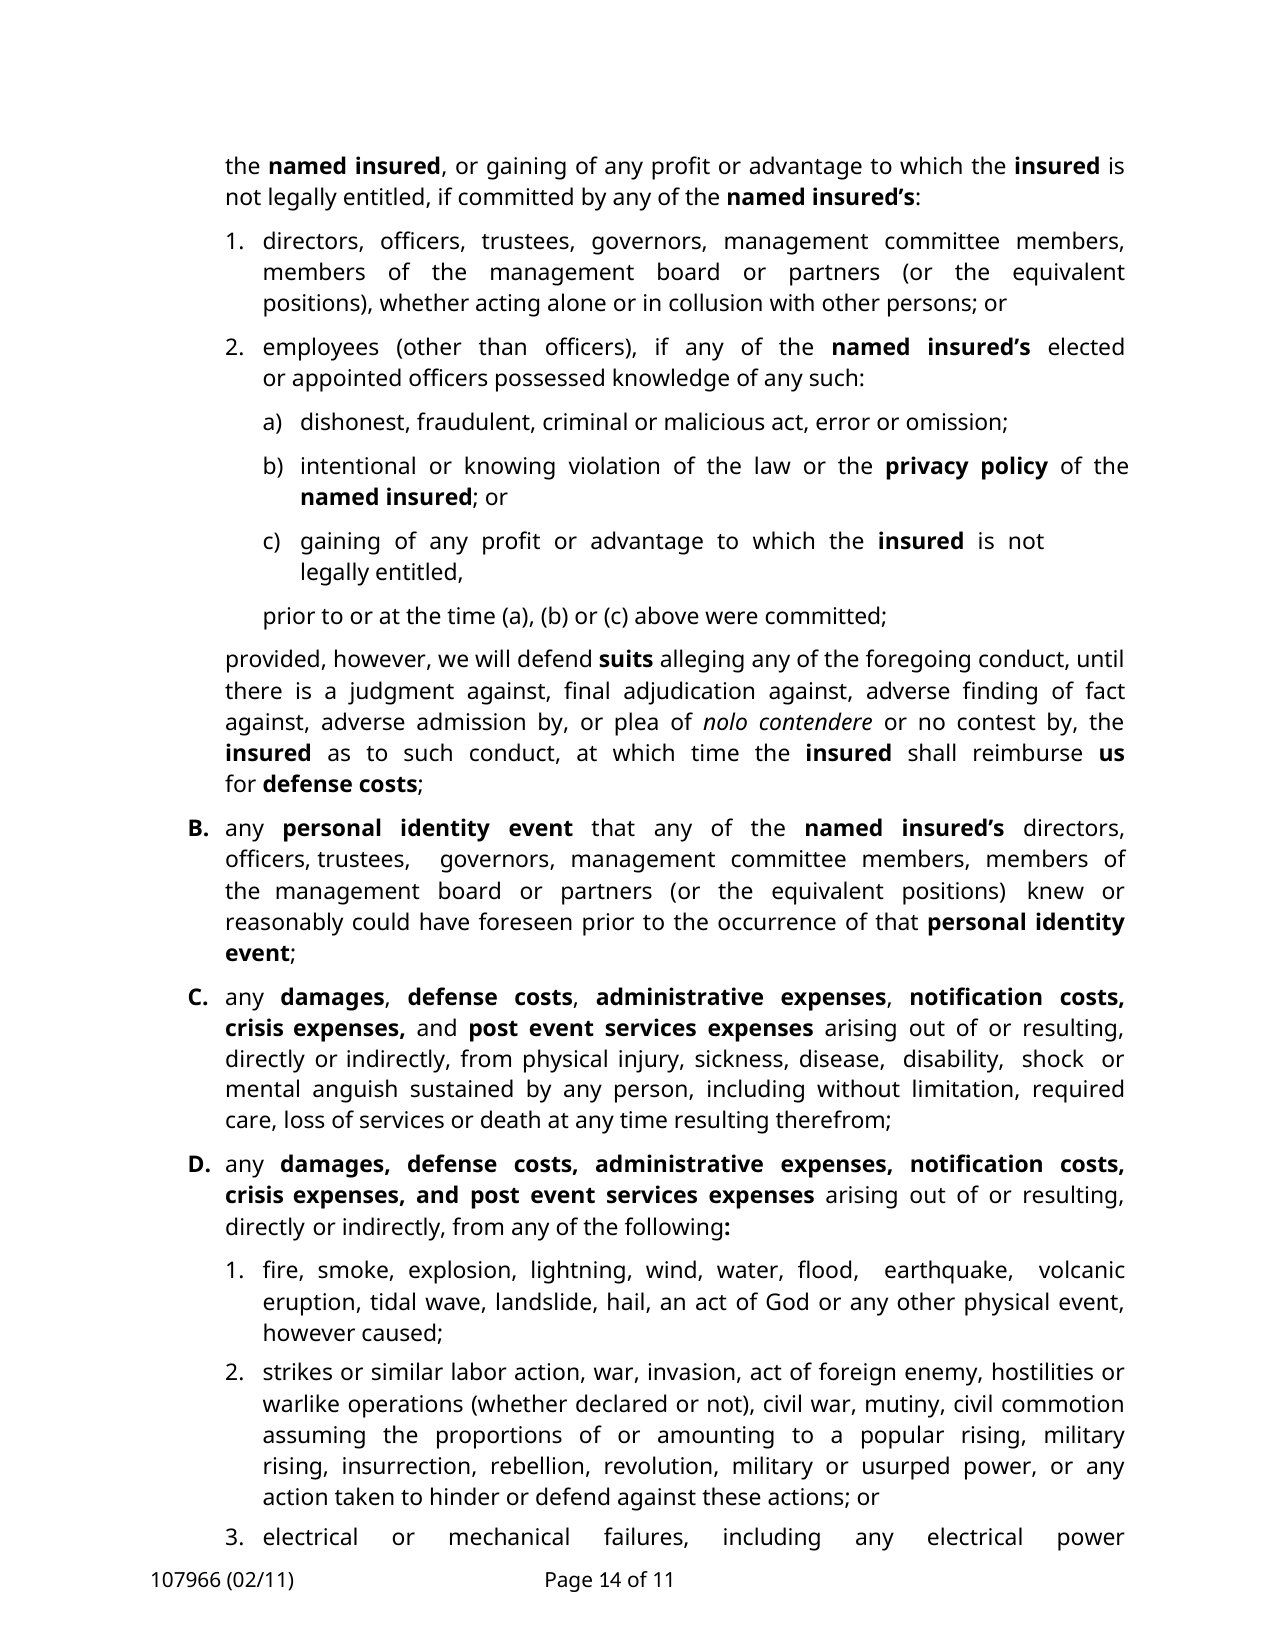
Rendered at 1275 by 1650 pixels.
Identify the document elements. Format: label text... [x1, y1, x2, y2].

text the named insured, or gaining of any profit or advantage to which the insured is not legally entitled, if committed by any of the named insured’s: [225, 150, 1125, 212]
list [225, 1521, 1125, 1552]
text prior to or at the time (a), (b) or (c) above were committed; [262, 600, 1137, 631]
list directors, officers, trustees, governors, management committee members, members of the management board or partners (or the equivalent positions), whether acting alone or in collusion with other persons; or [225, 225, 1125, 318]
list any personal identity event that any of the named insured’s directors, officers, trustees, governors, management committee members, members of the management board or partners (or the equivalent positions) knew or reasonably could have foreseen prior to the occurrence of that personal identity event; [187, 812, 1125, 968]
list strikes or similar labor action, war, invasion, act of foreign enemy, hostilities or warlike operations (whether declared or not), civil war, mutiny, civil commotion assuming the proportions of or amounting to a popular rising, military rising, insurrection, rebellion, revolution, military or usurped power, or any action taken to hinder or defend against these actions; or [225, 1356, 1125, 1513]
list gaining of any profit or advantage to which the insured is not legally entitled, [262, 525, 1125, 587]
text provided, however, we will defend suits alleging any of the foregoing conduct, until there is a judgment against, final adjudication against, adverse finding of fact against, adverse admission by, or plea of nolo contendere or no contest by, the insured as to such conduct, at which time the insured shall reimburse us for defense costs; [225, 643, 1125, 800]
list fire, smoke, explosion, lightning, wind, water, flood, earthquake, volcanic eruption, tidal wave, landslide, hail, an act of God or any other physical event, however caused; [225, 1254, 1125, 1348]
text named insured; or [300, 481, 1137, 512]
list employees (other than officers), if any of the named insured’s elected or appointed officers possessed knowledge of any such: [225, 331, 1125, 393]
list dishonest, fraudulent, criminal or malicious act, error or omission; [262, 406, 1137, 437]
list any damages, defense costs, administrative expenses, notification costs, crisis expenses, and post event services expenses arising out of or resulting, directly or indirectly, from physical injury, sickness, disease, disability, shock or mental anguish sustained by any person, including without limitation, required care, loss of services or death at any time resulting therefrom; [187, 981, 1125, 1136]
list intentional or knowing violation of the law or the privacy policy of the [262, 450, 1137, 481]
list any damages, defense costs, administrative expenses, notification costs, crisis expenses, and post event services expenses arising out of or resulting, directly or indirectly, from any of the following: [187, 1148, 1125, 1242]
